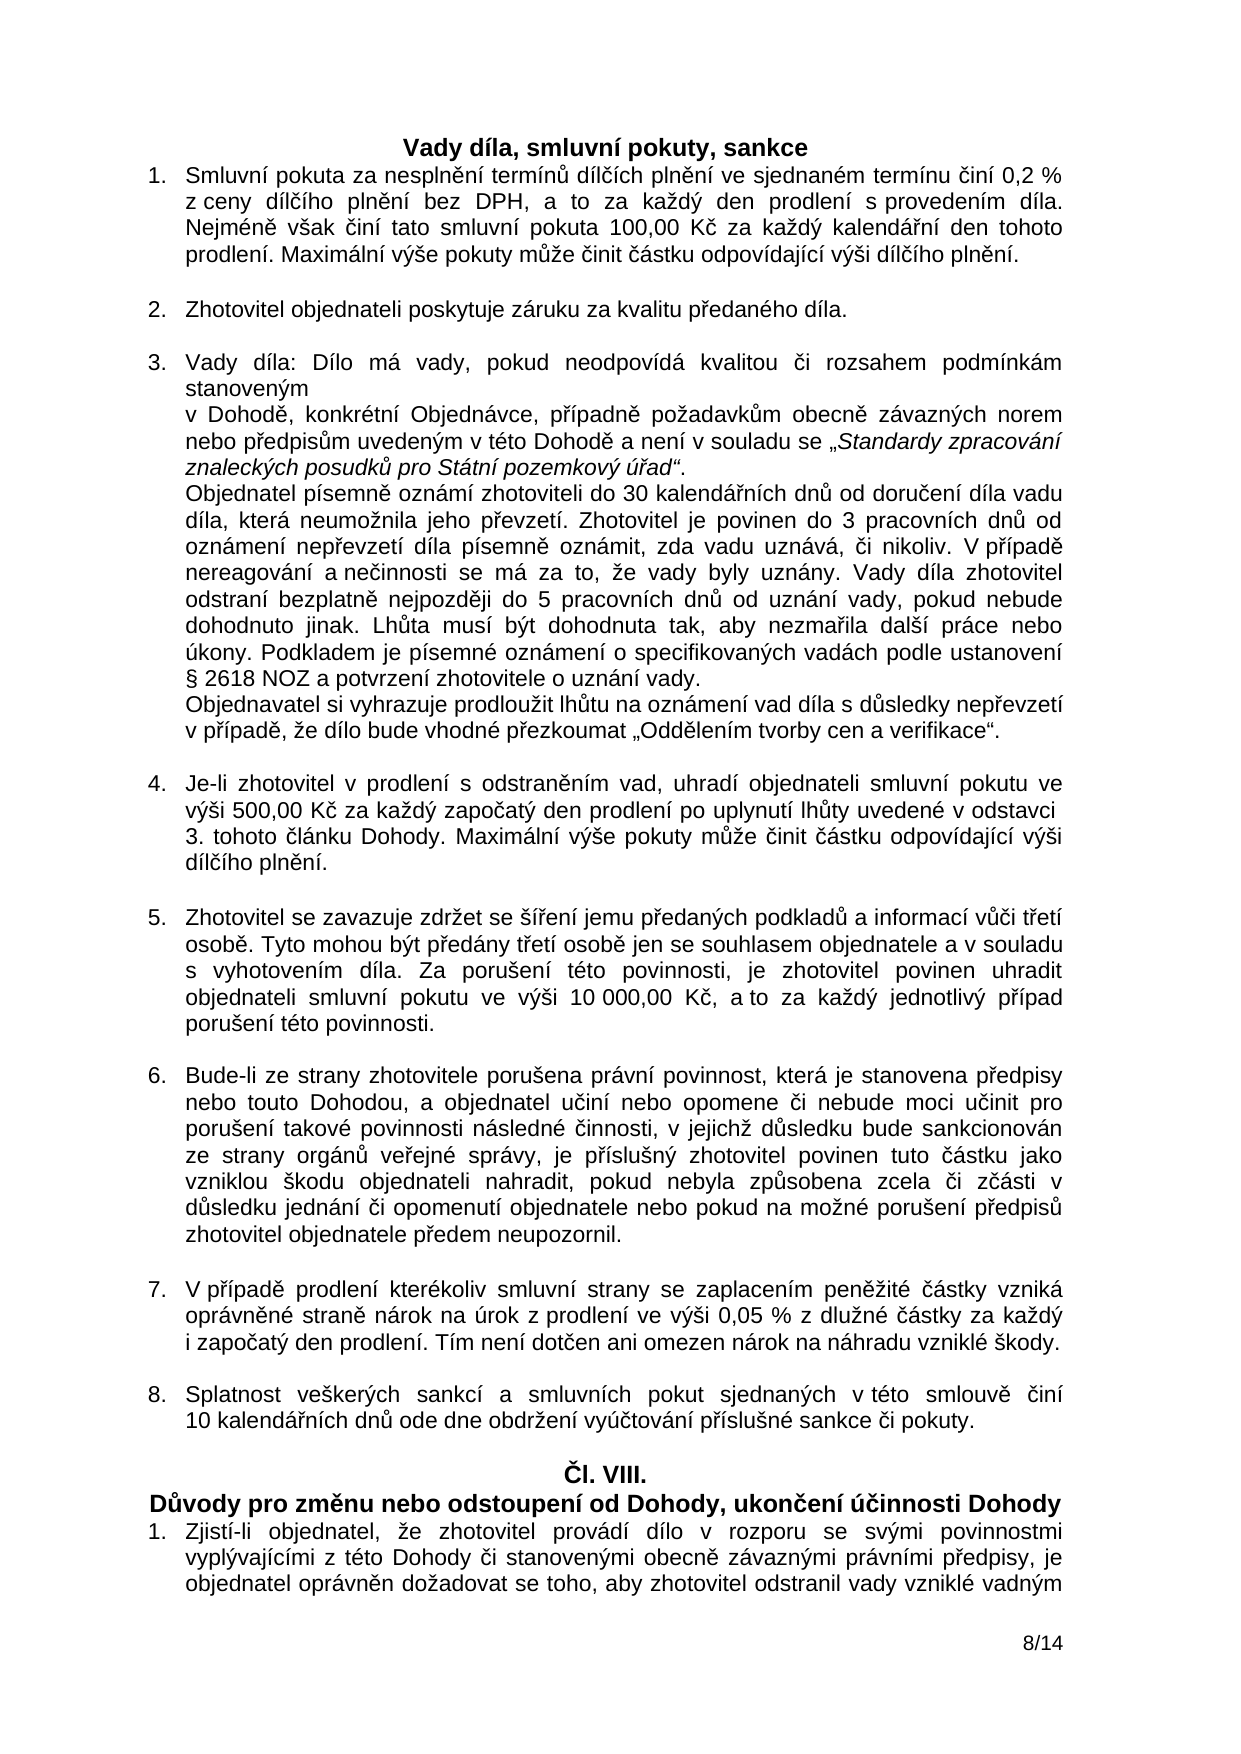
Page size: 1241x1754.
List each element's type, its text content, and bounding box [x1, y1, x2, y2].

list Zhotovitel se zavazuje zdržet se šíření jemu předaných podkladů a informací vůči třetí osobě. Tyto mohou být předány třetí osobě jen se souhlasem objednatele a v souladu s vyhotovením díla. Za porušení této povinnosti, je zhotovitel povinen uhradit objednateli smluvní pokutu ve výši 10 000,00 Kč, a to za každý jednotlivý případ porušení této povinnosti. [148, 904, 1063, 1036]
subtitle Smluvní pokuta za nesplnění termínů dílčích plnění ve sjednaném termínu činí 0,2 % z ceny dílčího plnění bez DPH, a to za každý den prodlení s provedením díla. Nejméně však činí tato smluvní pokuta 100,00 Kč za každý kalendářní den tohoto prodlení. Maximální výše pokuty může činit částku odpovídající výši dílčího plnění. [148, 162, 1063, 267]
list Bude-li ze strany zhotovitele porušena právní povinnost, která je stanovena předpisy nebo touto Dohodou, a objednatel učiní nebo opomene či nebude moci učinit pro porušení takové povinnosti následné činnosti, v jejichž důsledku bude sankcionován ze strany orgánů veřejné správy, je příslušný zhotovitel povinen tuto částku jako vzniklou škodu objednateli nahradit, pokud nebyla způsobena zcela či zčásti v důsledku jednání či opomenutí objednatele nebo pokud na možné porušení předpisů zhotovitel objednatele předem neupozornil. [148, 1062, 1063, 1247]
text Důvody pro změnu nebo odstoupení od Dohody, ukončení účinnosti Dohody [148, 1489, 1063, 1518]
text Objednavatel si vyhrazuje prodloužit lhůtu na oznámení vad díla s důsledky nepřevzetí v případě, že dílo bude vhodné přezkoumat „Oddělením tvorby cen a verifikace“. [185, 691, 1063, 744]
text Čl. VIII. [148, 1460, 1063, 1489]
list V případě prodlení kterékoliv smluvní strany se zaplacením peněžité částky vzniká oprávněné straně nárok na úrok z prodlení ve výši 0,05 % z dlužné částky za každý i započatý den prodlení. Tím není dotčen ani omezen nárok na náhradu vzniklé škody. [148, 1276, 1063, 1355]
list Zhotovitel objednateli poskytuje záruku za kvalitu předaného díla. [148, 296, 1063, 322]
list Splatnost veškerých sankcí a smluvních pokut sjednaných v této smlouvě činí 10 kalendářních dnů ode dne obdržení vyúčtování příslušné sankce či pokuty. [148, 1381, 1063, 1434]
text Objednatel písemně oznámí zhotoviteli do 30 kalendářních dnů od doručení díla vadu díla, která neumožnila jeho převzetí. Zhotovitel je povinen do 3 pracovních dnů od oznámení nepřevzetí díla písemně oznámit, zda vadu uznává, či nikoliv. V případě nereagování a nečinnosti se má za to, že vady byly uznány. Vady díla zhotovitel odstraní bezplatně nejpozději do 5 pracovních dnů od uznání vady, pokud nebude dohodnuto jinak. Lhůta musí být dohodnuta tak, aby nezmařila další práce nebo úkony. Podkladem je písemné oznámení o specifikovaných vadách podle ustanovení § 2618 NOZ a potvrzení zhotovitele o uznání vady. [185, 480, 1063, 691]
subtitle Vady díla, smluvní pokuty, sankce [148, 133, 1063, 162]
list Vady díla: Dílo má vady, pokud neodpovídá kvalitou či rozsahem podmínkám stanoveným v Dohodě, konkrétní Objednávce, případně požadavkům obecně závazných norem nebo předpisům uvedeným v této Dohodě a není v souladu se „Standardy zpracování znaleckých posudků pro Státní pozemkový úřad“. [148, 348, 1063, 480]
list Je-li zhotovitel v prodlení s odstraněním vad, uhradí objednateli smluvní pokutu ve výši 500,00 Kč za každý započatý den prodlení po uplynutí lhůty uvedené v odstavci 3. tohoto článku Dohody. Maximální výše pokuty může činit částku odpovídající výši dílčího plnění. [148, 770, 1063, 876]
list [148, 1518, 1063, 1597]
